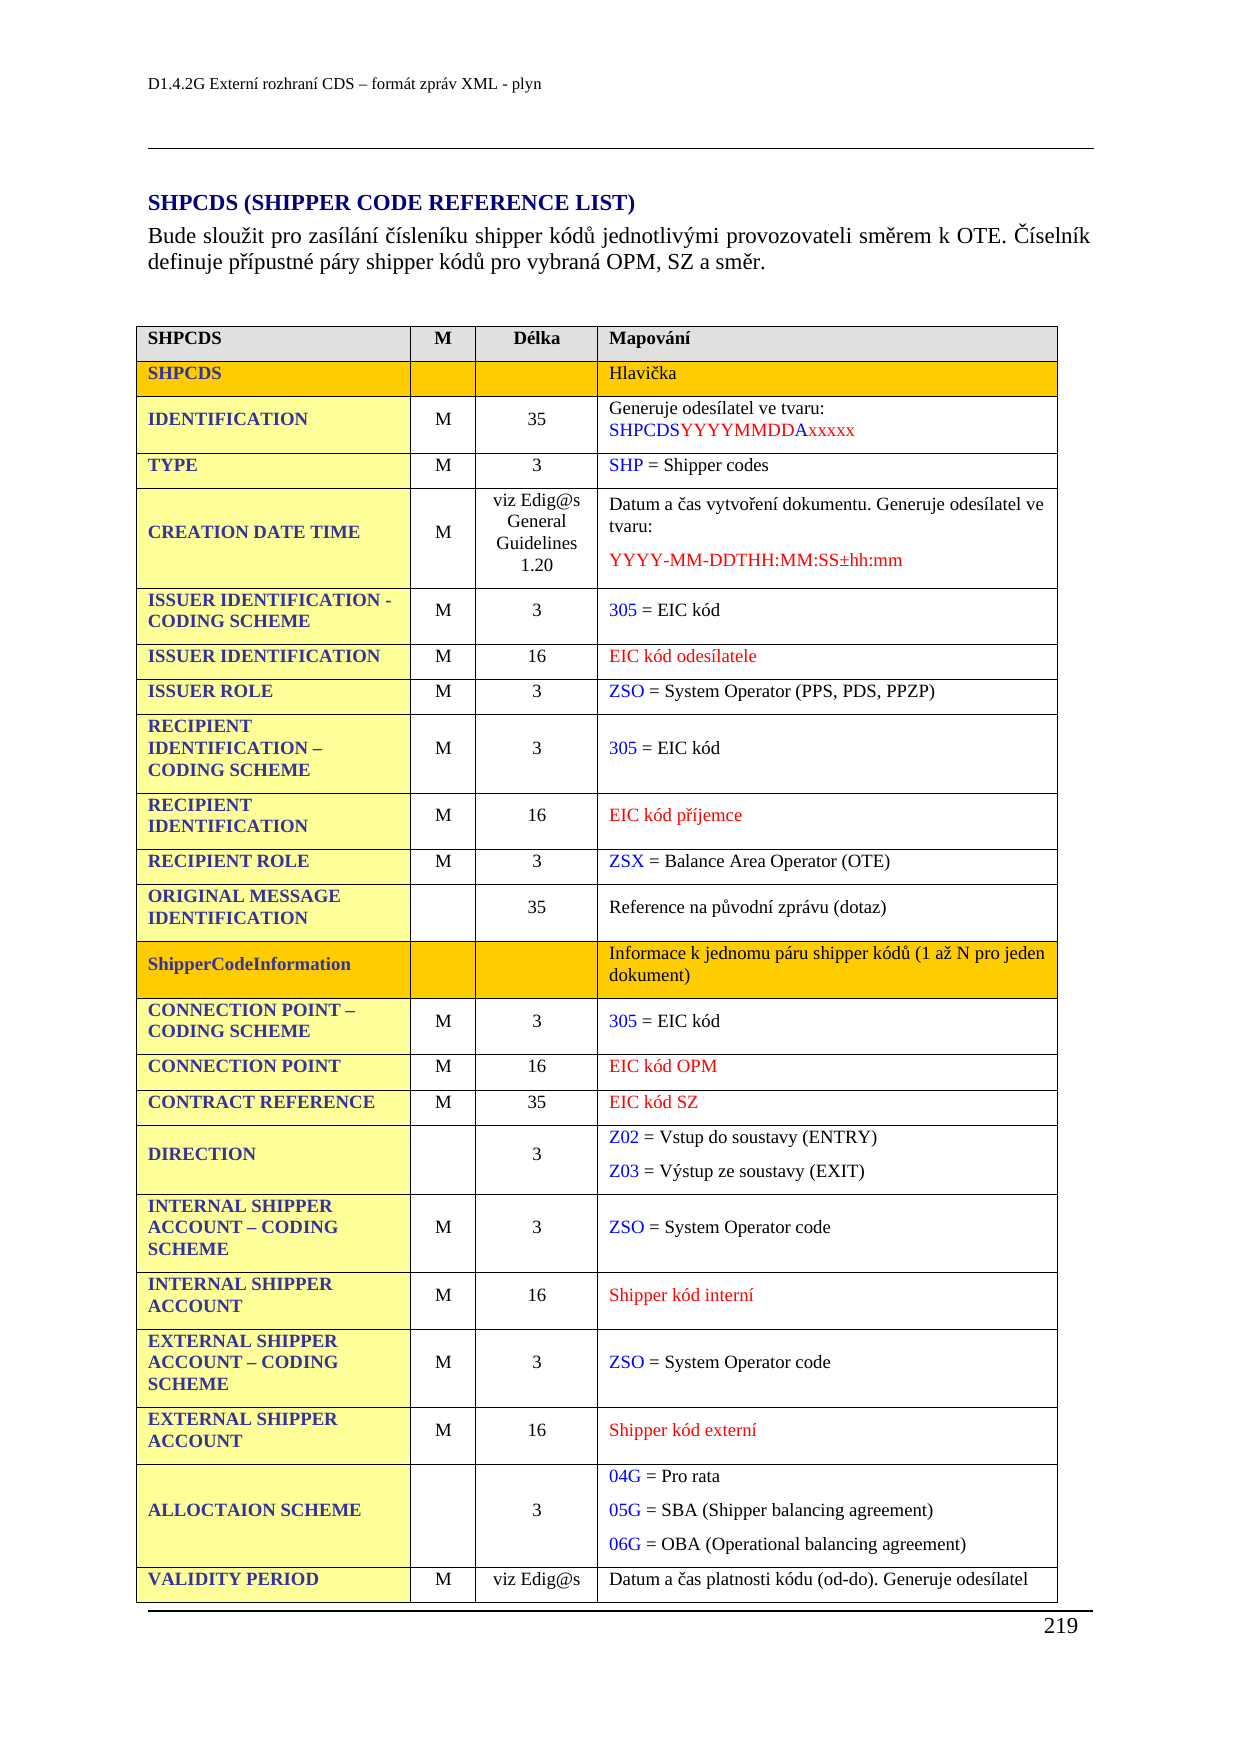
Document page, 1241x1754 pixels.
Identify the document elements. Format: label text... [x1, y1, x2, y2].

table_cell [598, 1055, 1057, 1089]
subtitle SHPCDS (Shipper code reference list) [148, 189, 1092, 215]
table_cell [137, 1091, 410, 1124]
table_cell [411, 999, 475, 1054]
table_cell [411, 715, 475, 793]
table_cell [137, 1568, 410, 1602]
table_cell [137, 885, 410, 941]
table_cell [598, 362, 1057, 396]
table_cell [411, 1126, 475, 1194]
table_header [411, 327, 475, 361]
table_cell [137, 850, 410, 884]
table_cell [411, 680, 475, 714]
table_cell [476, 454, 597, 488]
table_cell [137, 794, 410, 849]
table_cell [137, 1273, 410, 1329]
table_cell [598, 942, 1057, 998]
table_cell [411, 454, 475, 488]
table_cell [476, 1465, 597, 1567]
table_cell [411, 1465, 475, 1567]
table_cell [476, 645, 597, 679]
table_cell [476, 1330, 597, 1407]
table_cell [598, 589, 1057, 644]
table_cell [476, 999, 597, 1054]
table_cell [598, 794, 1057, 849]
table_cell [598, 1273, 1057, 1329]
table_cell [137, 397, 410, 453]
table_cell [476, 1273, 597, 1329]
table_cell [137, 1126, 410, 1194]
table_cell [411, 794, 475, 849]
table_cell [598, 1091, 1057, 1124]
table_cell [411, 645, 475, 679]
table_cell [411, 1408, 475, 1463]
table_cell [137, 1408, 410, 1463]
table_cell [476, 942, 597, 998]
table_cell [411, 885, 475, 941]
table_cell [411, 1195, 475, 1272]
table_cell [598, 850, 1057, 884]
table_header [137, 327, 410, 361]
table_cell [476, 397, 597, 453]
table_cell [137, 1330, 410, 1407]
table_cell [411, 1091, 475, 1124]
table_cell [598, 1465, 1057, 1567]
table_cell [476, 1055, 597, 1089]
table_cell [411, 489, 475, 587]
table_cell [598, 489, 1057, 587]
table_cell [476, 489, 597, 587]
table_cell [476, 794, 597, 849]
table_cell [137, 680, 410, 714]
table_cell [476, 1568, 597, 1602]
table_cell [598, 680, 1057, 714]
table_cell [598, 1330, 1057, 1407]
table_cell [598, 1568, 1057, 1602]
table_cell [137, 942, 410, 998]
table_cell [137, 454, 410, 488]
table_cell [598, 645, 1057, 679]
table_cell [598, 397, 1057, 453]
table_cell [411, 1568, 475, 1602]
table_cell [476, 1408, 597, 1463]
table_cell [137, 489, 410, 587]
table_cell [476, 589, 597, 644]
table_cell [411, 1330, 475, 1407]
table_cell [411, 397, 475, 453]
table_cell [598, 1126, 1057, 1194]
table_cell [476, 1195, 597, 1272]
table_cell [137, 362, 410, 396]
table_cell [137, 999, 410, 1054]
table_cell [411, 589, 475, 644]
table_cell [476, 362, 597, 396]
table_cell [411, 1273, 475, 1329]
text Bude sloužit pro zasílání čísleníku shipper kódů jednotlivými provozovateli směrem k OTE. Číselník definuje přípustné páry shipper kódů pro vybraná OPM, SZ a směr. [148, 222, 1092, 274]
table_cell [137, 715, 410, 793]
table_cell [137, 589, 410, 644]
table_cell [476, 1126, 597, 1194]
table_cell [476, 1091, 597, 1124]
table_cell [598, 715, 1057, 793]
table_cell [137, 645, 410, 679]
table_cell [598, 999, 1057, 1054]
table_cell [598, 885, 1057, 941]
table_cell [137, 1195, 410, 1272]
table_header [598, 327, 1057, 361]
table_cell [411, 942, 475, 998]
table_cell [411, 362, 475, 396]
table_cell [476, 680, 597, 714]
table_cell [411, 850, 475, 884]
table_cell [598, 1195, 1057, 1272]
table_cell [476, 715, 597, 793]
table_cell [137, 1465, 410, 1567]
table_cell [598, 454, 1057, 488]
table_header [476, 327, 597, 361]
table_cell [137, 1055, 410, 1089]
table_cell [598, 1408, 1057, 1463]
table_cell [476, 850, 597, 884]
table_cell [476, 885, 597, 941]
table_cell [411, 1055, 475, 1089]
